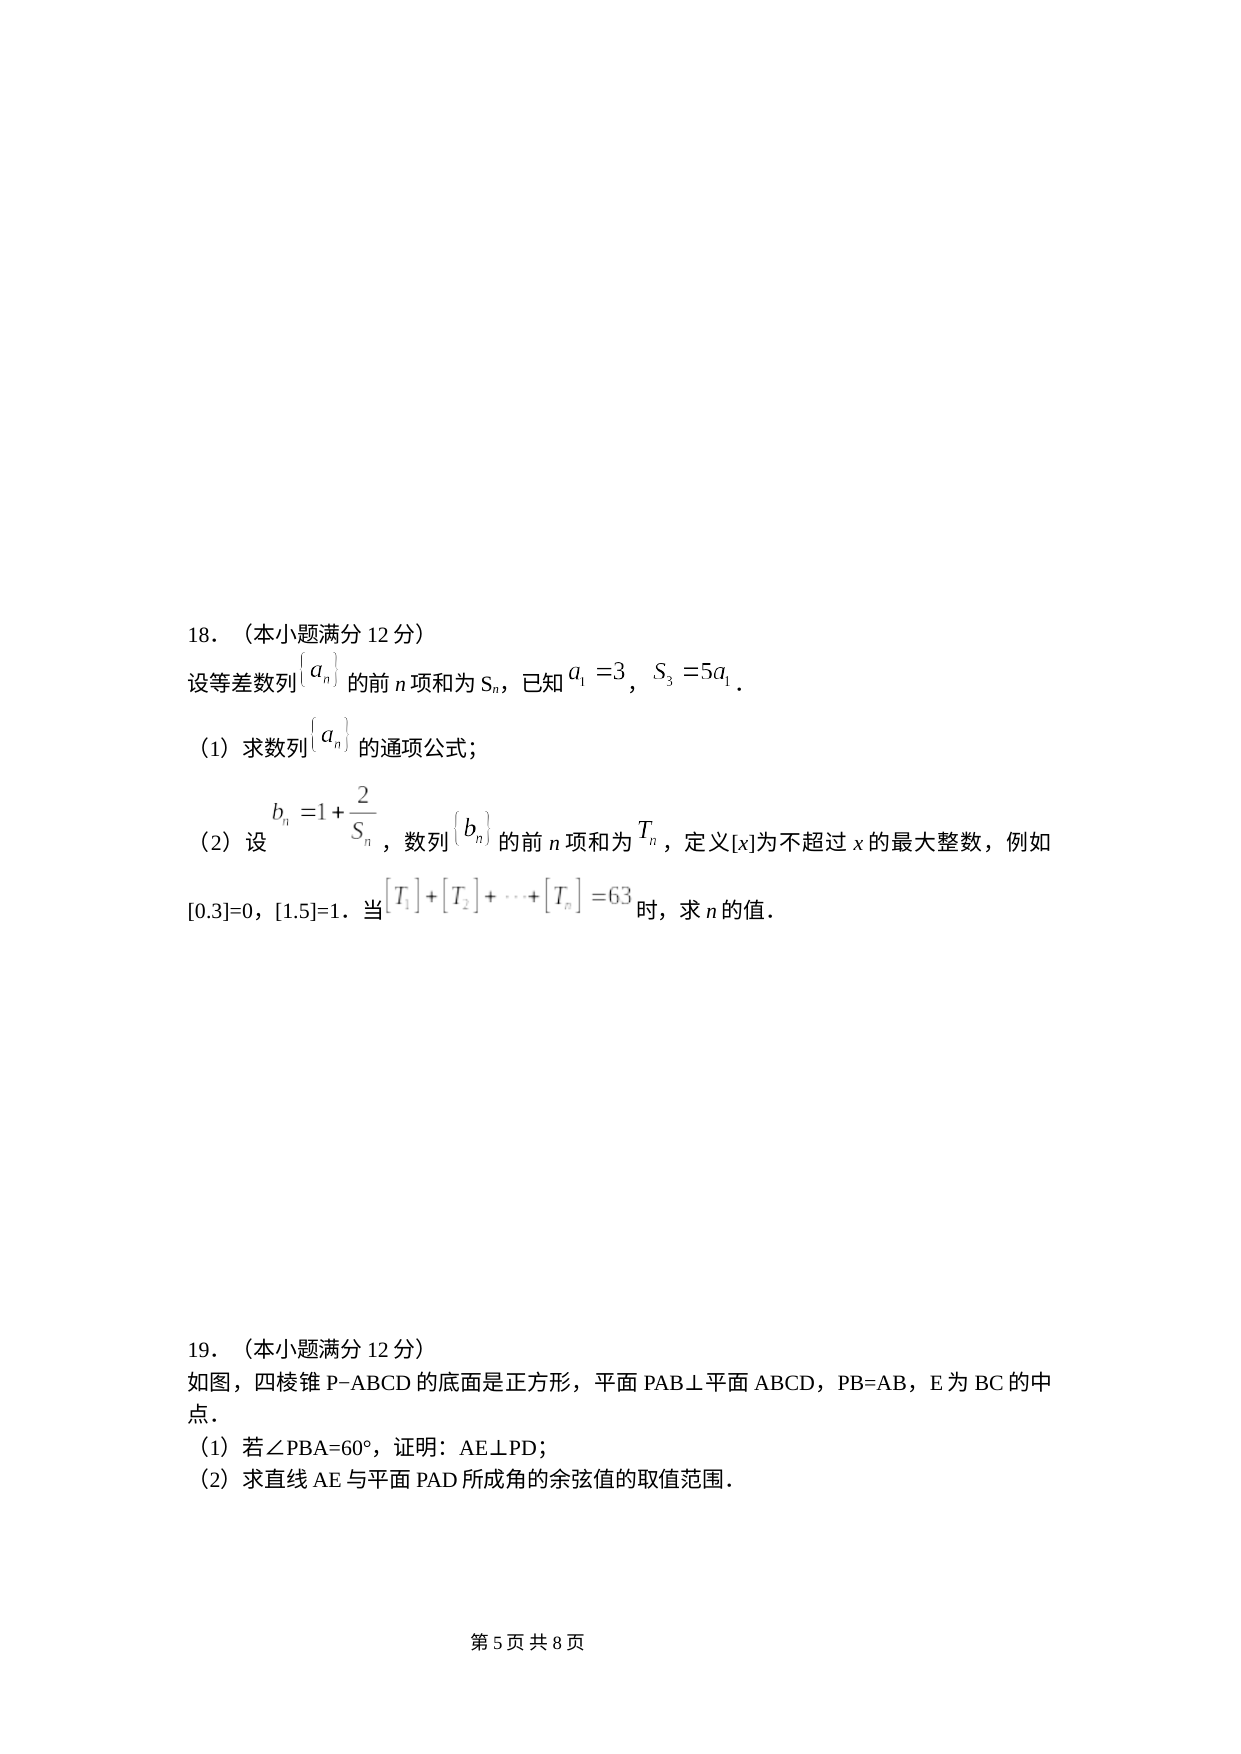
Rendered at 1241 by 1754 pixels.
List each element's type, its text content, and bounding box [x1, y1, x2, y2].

text 如图，四棱锥P−ABCD的底面是正方形，平面PAB⊥平面ABCD，PB=AB，E为BC的中点． [187, 1364, 1053, 1429]
text 18．（本小题满分12分） [187, 617, 1053, 649]
text （2）求直线AE与平面PAD所成角的余弦值的取值范围． [187, 1462, 1053, 1494]
text （2）设，数列的前n项和为，定义[x]为不超过x的最大整数，例如[0.3]=0，[1.5]=1．当时，求n的值． [187, 779, 1053, 942]
text （1）求数列的通项公式； [187, 714, 1053, 779]
text 设等差数列的前n项和为Sn，已知，． [187, 649, 1053, 714]
text （1）若∠PBA=60°，证明：AE⊥PD； [187, 1429, 1053, 1462]
text 19．（本小题满分12分） [187, 1332, 1053, 1364]
